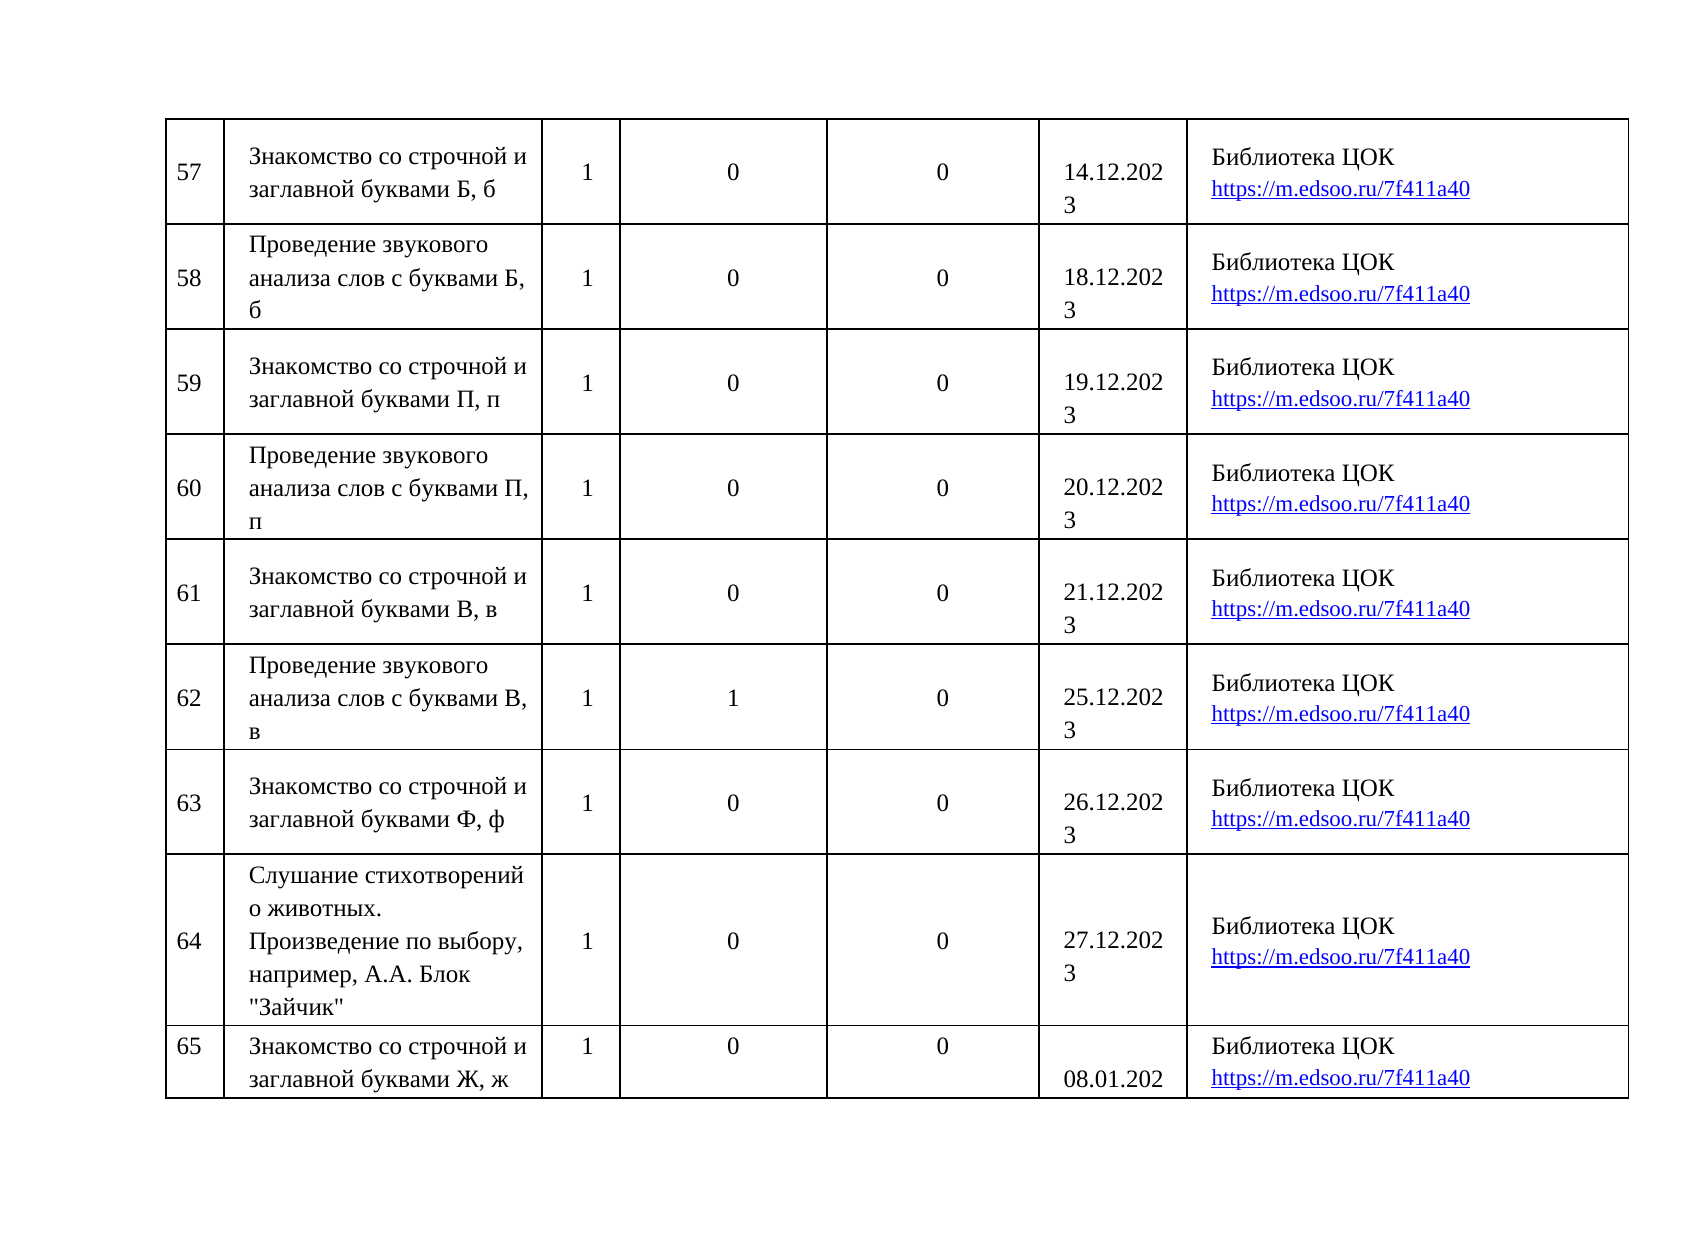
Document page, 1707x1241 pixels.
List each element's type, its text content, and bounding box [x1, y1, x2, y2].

table_cell 0 [828, 330, 1038, 433]
table_cell 0 [828, 225, 1038, 328]
table_cell Знакомство со строчной и заглавной буквами В, в [225, 540, 541, 643]
table_cell Проведение звукового анализа слов с буквами Б, б [225, 225, 541, 328]
table_cell 63 [167, 750, 223, 853]
table_cell 1 [543, 120, 619, 223]
table_cell 0 [621, 750, 826, 853]
table_cell 1 [543, 435, 619, 538]
table_cell 08.01.2024 [1040, 1026, 1186, 1097]
table_cell 1 [621, 645, 826, 748]
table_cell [1188, 225, 1628, 328]
table_cell 0 [621, 540, 826, 643]
table_cell 1 [543, 540, 619, 643]
table_cell Библиотека ЦОК https://m.edsoo.ru/7f411a40 [1188, 540, 1628, 643]
table_cell 21.12.2023 [1040, 540, 1186, 643]
table_cell 0 [828, 750, 1038, 853]
table_cell Библиотека ЦОК https://m.edsoo.ru/7f411a40 [1188, 330, 1628, 433]
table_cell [1188, 855, 1628, 1024]
table_cell 0 [621, 1026, 826, 1097]
table_cell 26.12.2023 [1040, 750, 1186, 853]
table_cell 0 [828, 855, 1038, 1024]
table_cell 14.12.2023 [1040, 120, 1186, 223]
table_cell 27.12.2023 [1040, 855, 1186, 1024]
table_cell Знакомство со строчной и заглавной буквами Ф, ф [225, 750, 541, 853]
table_cell 0 [828, 120, 1038, 223]
table_cell 1 [543, 750, 619, 853]
table_cell 1 [543, 330, 619, 433]
table_cell 0 [828, 1026, 1038, 1097]
table_cell 61 [167, 540, 223, 643]
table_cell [225, 1026, 541, 1097]
table_cell 18.12.2023 [1040, 225, 1186, 328]
table_cell Проведение звукового анализа слов с буквами В, в [225, 645, 541, 748]
table_cell 0 [621, 120, 826, 223]
table_cell 0 [621, 330, 826, 433]
table_cell 60 [167, 435, 223, 538]
table_cell Знакомство со строчной и заглавной буквами Б, б [225, 120, 541, 223]
table_cell 1 [543, 645, 619, 748]
table_cell 62 [167, 645, 223, 748]
table_cell 19.12.2023 [1040, 330, 1186, 433]
table_cell Слушание стихотворений о животных. Произведение по выбору, например, А.А. Блок "Зайчик" [225, 855, 541, 1024]
table_cell 0 [828, 540, 1038, 643]
table_cell Знакомство со строчной и заглавной буквами П, п [225, 330, 541, 433]
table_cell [1188, 1026, 1628, 1097]
table_cell Проведение звукового анализа слов с буквами П, п [225, 435, 541, 538]
table_cell Библиотека ЦОК https://m.edsoo.ru/7f411a40 [1188, 645, 1628, 748]
table_cell 1 [543, 855, 619, 1024]
table_cell 25.12.2023 [1040, 645, 1186, 748]
table_cell 0 [828, 435, 1038, 538]
table_cell 0 [621, 225, 826, 328]
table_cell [1188, 120, 1628, 223]
table_cell 20.12.2023 [1040, 435, 1186, 538]
table_cell 59 [167, 330, 223, 433]
table_cell 57 [167, 120, 223, 223]
table_cell 0 [621, 855, 826, 1024]
table_cell 0 [621, 435, 826, 538]
table_cell Библиотека ЦОК https://m.edsoo.ru/7f411a40 [1188, 435, 1628, 538]
table_cell 58 [167, 225, 223, 328]
table_cell 64 [167, 855, 223, 1024]
table_cell 65 [167, 1026, 223, 1097]
table_cell Библиотека ЦОК https://m.edsoo.ru/7f411a40 [1188, 750, 1628, 853]
table_cell 0 [828, 645, 1038, 748]
table_cell 1 [543, 225, 619, 328]
table_cell 1 [543, 1026, 619, 1097]
